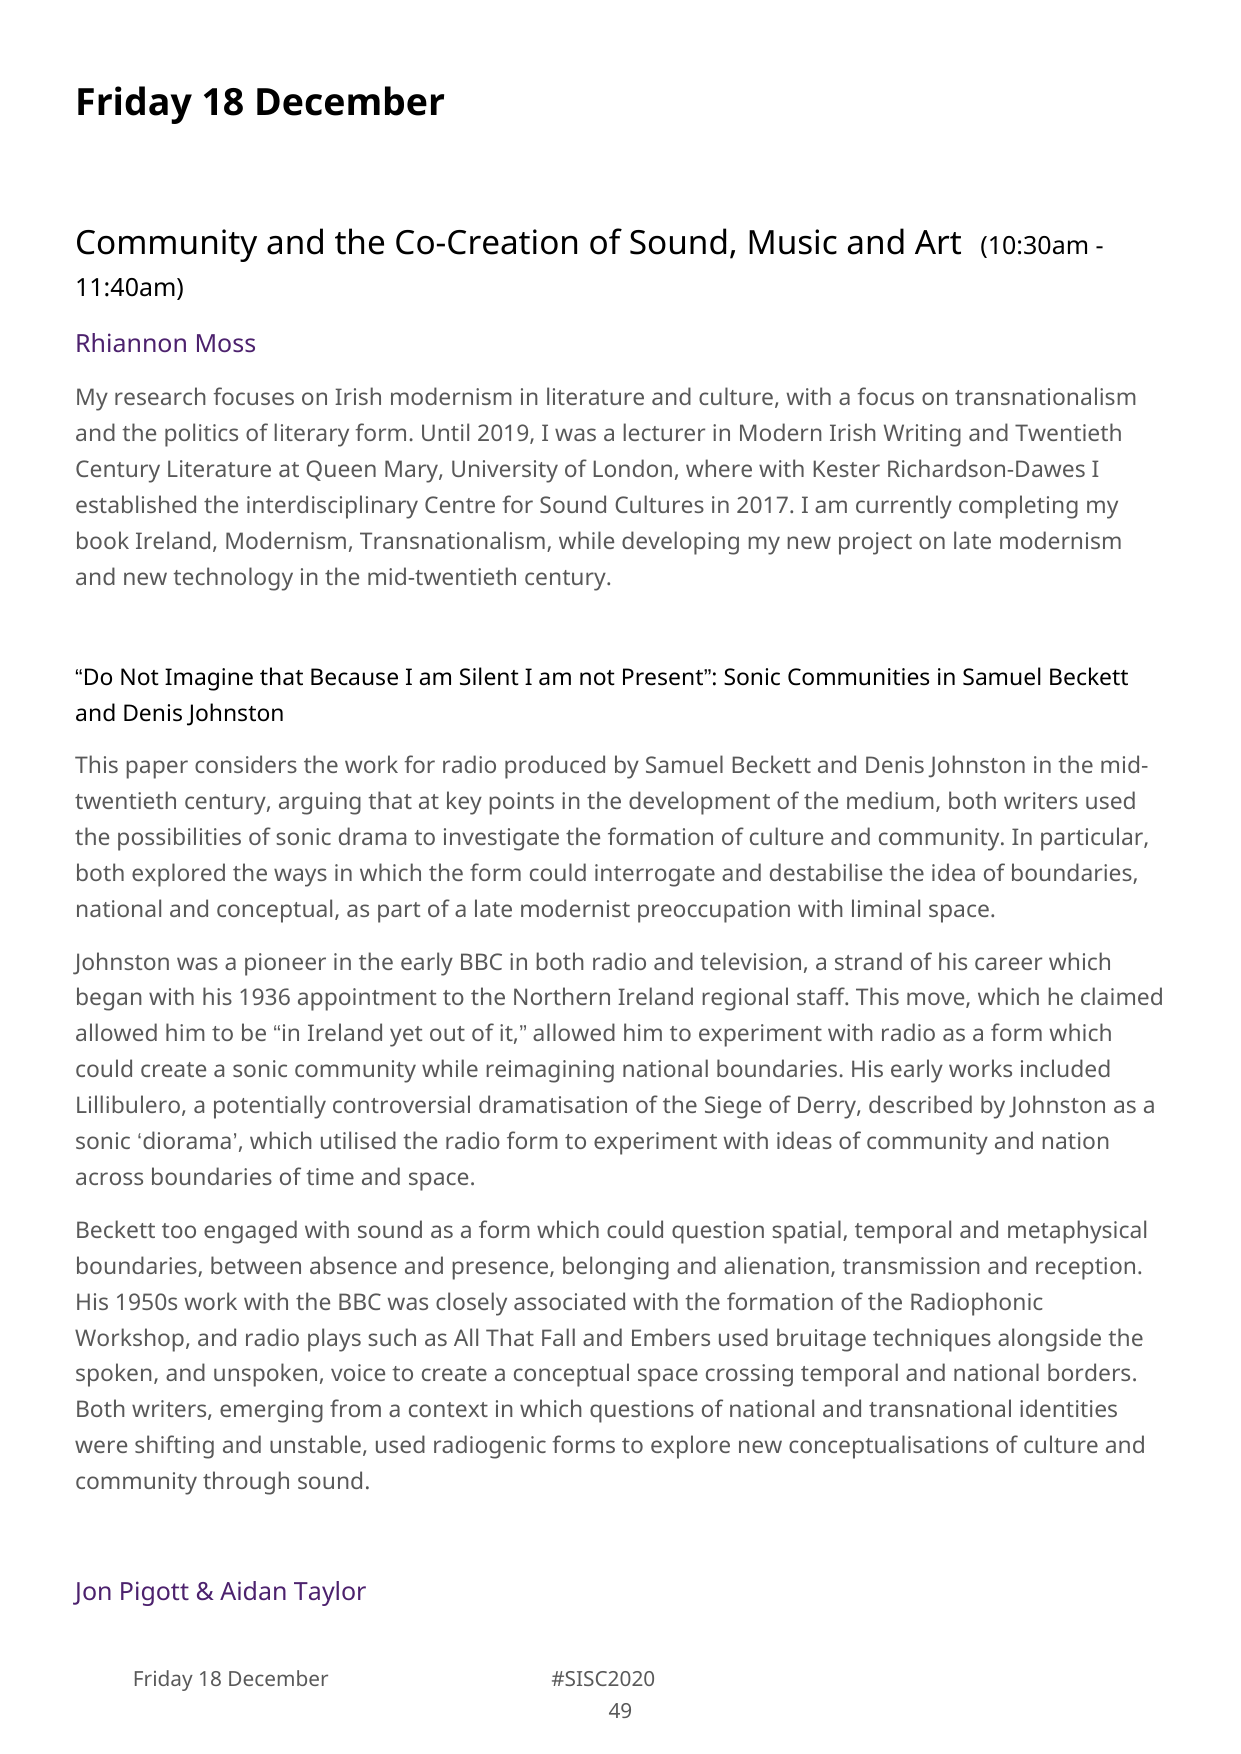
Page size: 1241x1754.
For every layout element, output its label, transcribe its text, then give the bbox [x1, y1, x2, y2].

text Friday 18 December [75, 75, 1165, 126]
text Johnston was a pioneer in the early BBC in both radio and television, a strand of his career which began with his 1936 appointment to the Northern Ireland regional staff. This move, which he claimed allowed him to be “in Ireland yet out of it,” allowed him to experiment with radio as a form which could create a sonic community while reimagining national boundaries. His early works included Lillibulero, a potentially controversial dramatisation of the Siege of Derry, described by Johnston as a sonic ‘diorama’, which utilised the radio form to experiment with ideas of community and nation across boundaries of time and space. [75, 945, 1165, 1192]
text Community and the Co-Creation of Sound, Music and Art (10:30am - 11:40am) [75, 219, 1165, 304]
text Jon Pigott & Aidan Taylor [75, 1574, 1165, 1608]
text Rhiannon Moss [75, 326, 1165, 359]
text My research focuses on Irish modernism in literature and culture, with a focus on transnationalism and the politics of literary form. Until 2019, I was a lecturer in Modern Irish Writing and Twentieth Century Literature at Queen Mary, University of London, where with Kester Richardson-Dawes I established the interdisciplinary Centre for Sound Cultures in 2017. I am currently completing my book Ireland, Modernism, Transnationalism, while developing my new project on late modernism and new technology in the mid-twentieth century. [75, 381, 1165, 592]
text “Do Not Imagine that Because I am Silent I am not Present”: Sonic Communities in Samuel Beckett and Denis Johnston [75, 661, 1165, 728]
text This paper considers the work for radio produced by Samuel Beckett and Denis Johnston in the mid-twentieth century, arguing that at key points in the development of the medium, both writers used the possibilities of sonic drama to investigate the formation of culture and community. In particular, both explored the ways in which the form could interrogate and destabilise the idea of boundaries, national and conceptual, as part of a late modernist preoccupation with liminal space. [75, 749, 1165, 924]
text Beckett too engaged with sound as a form which could question spatial, temporal and metaphysical boundaries, between absence and presence, belonging and alienation, transmission and reception. His 1950s work with the BBC was closely associated with the formation of the Radiophonic Workshop, and radio plays such as All That Fall and Embers used bruitage techniques alongside the spoken, and unspoken, voice to create a conceptual space crossing temporal and national borders. Both writers, emerging from a context in which questions of national and transnational identities were shifting and unstable, used radiogenic forms to explore new conceptualisations of culture and community through sound. [75, 1214, 1165, 1496]
